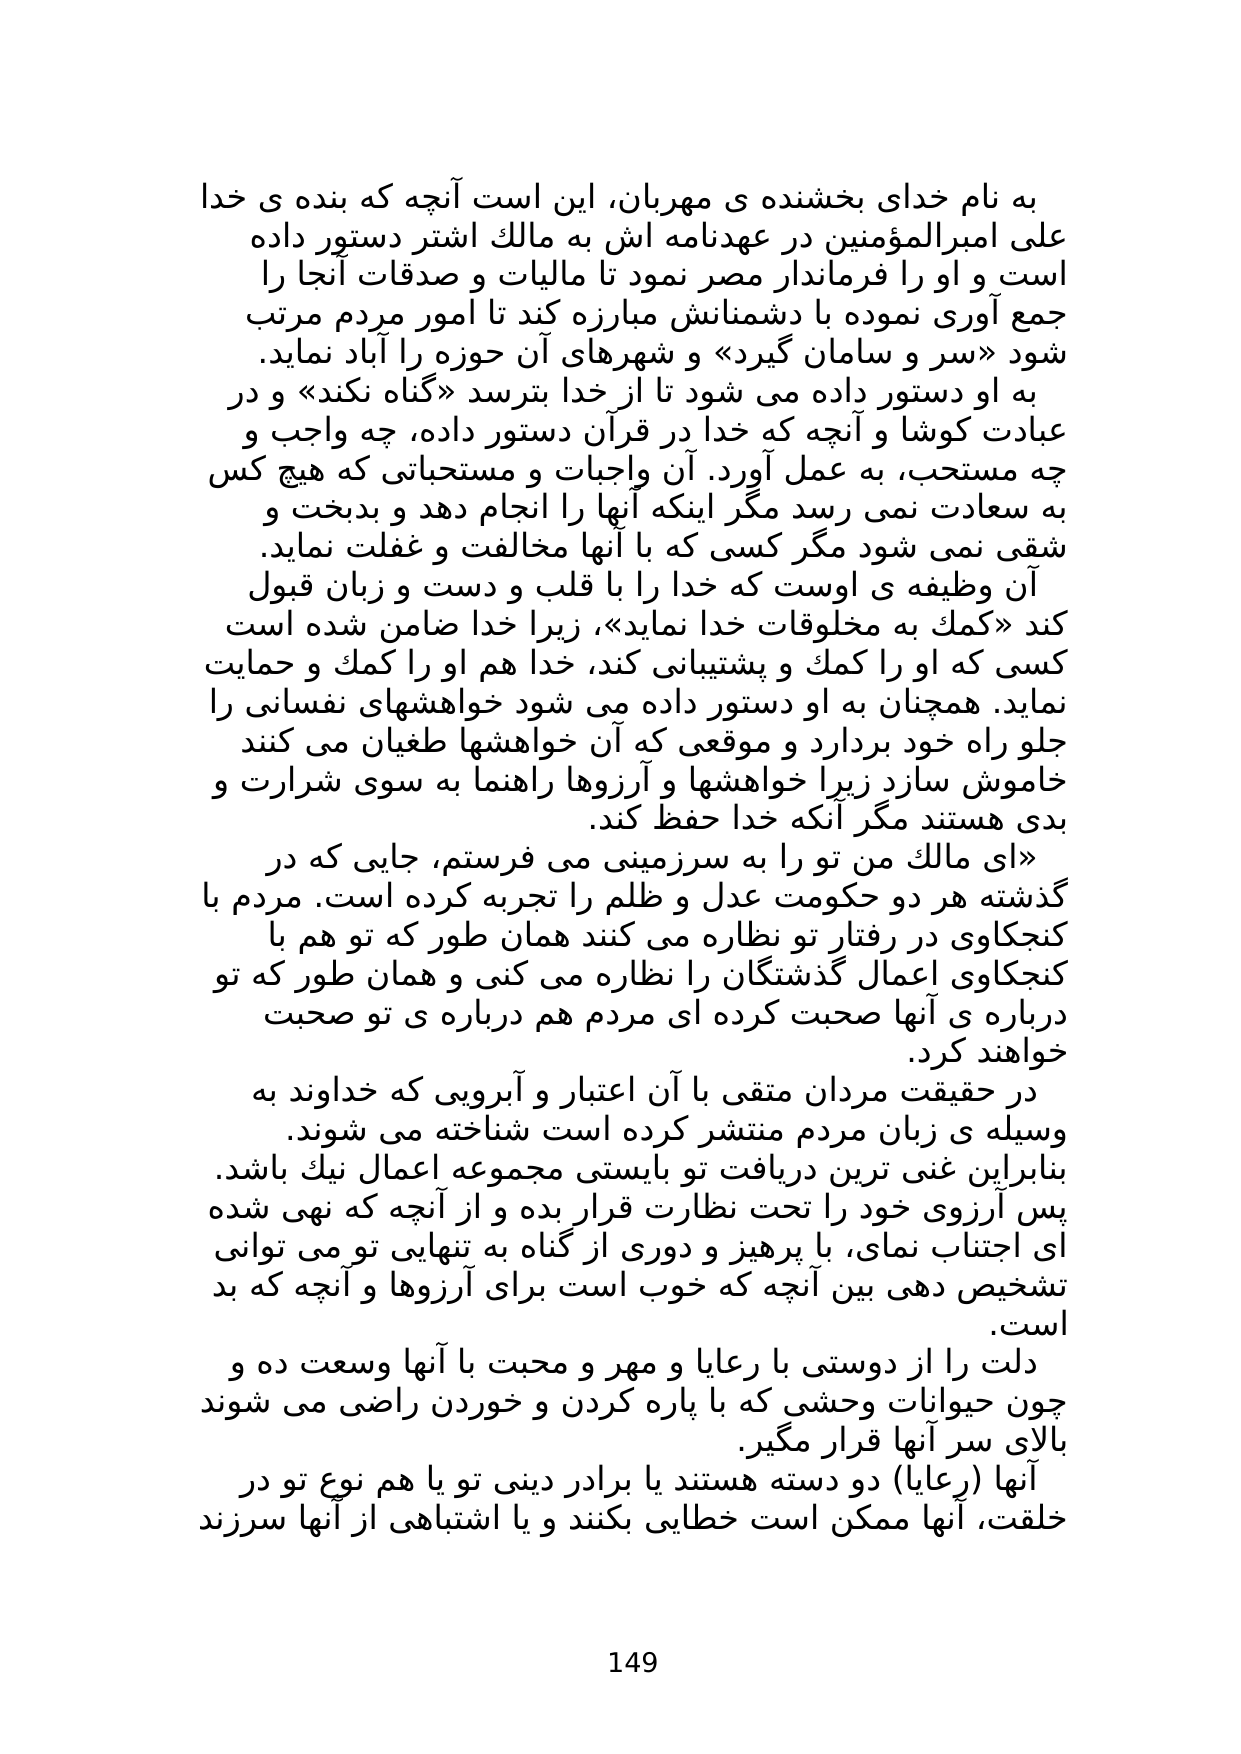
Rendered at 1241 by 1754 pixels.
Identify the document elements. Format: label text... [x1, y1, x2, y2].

text آن وظيفه ى اوست كه خدا را با قلب و دست و زبان قبول كند «كمك به مخلوقات خدا نمايد»، زيرا خدا ضامن شده است كسى كه او را كمك و پشتيبانى كند، خدا هم او را كمك و حمايت نمايد. همچنان به او دستور داده مى شود خواهشهاى نفسانى را جلو راه خود بردارد و موقعى كه آن خواهشها طغيان مى كنند خاموش سازد زيرا خواهشها و آرزوها راهنما به سوى شرارت و بدى هستند مگر آنكه خدا حفظ كند. [197, 566, 1069, 838]
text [197, 1459, 1069, 1537]
text به نام خداى بخشنده ى مهربان، اين است آنچه كه بنده ى خدا على امبرالمؤمنين در عهدنامه اش به مالك اشتر دستور داده است و او را فرماندار مصر نمود تا ماليات و صدقات آنجا را جمع آورى نموده با دشمنانش مبارزه كند تا امور مردم مرتب شود «سر و سامان گيرد» و شهرهاى آن حوزه را آباد نمايد. [197, 177, 1069, 371]
text دلت را از دوستى با رعايا و مهر و محبت با آنها وسعت ده و چون حيوانات وحشى كه با پاره كردن و خوردن راضى مى شوند بالاى سر آنها قرار مگير. [197, 1343, 1069, 1459]
text به او دستور داده مى شود تا از خدا بترسد «گناه نكند» و در عبادت كوشا و آنچه كه خدا در قرآن دستور داده، چه واجب و چه مستحب، به عمل آورد. آن واجبات و مستحباتى كه هيچ كس به سعادت نمى رسد مگر اينكه آنها را انجام دهد و بدبخت و شقى نمى شود مگر كسى كه با آنها مخالفت و غفلت نمايد. [197, 371, 1069, 566]
text در حقيقت مردان متقى با آن اعتبار و آبرويى كه خداوند به وسيله ى زبان مردم منتشر كرده است شناخته مى شوند. بنابراين غنى ترين دريافت تو بايستى مجموعه اعمال نيك باشد. پس آرزوى خود را تحت نظارت قرار بده و از آنچه كه نهى شده اى اجتناب نماى، با پرهيز و دورى از گناه به تنهايى تو مى توانى تشخيص دهى بين آنچه كه خوب است براى آرزوها و آنچه كه بد است. [197, 1071, 1069, 1343]
text «اى مالك من تو را به سرزمينى مى فرستم، جايى كه در گذشته هر دو حكومت عدل و ظلم را تجربه كرده است. مردم با كنجكاوى در رفتار تو نظاره مى كنند همان طور كه تو هم با كنجكاوى اعمال گذشتگان را نظاره مى كنى و همان طور كه تو درباره ى آنها صحبت كرده اى مردم هم درباره ى تو صحبت خواهند كرد. [197, 838, 1069, 1071]
